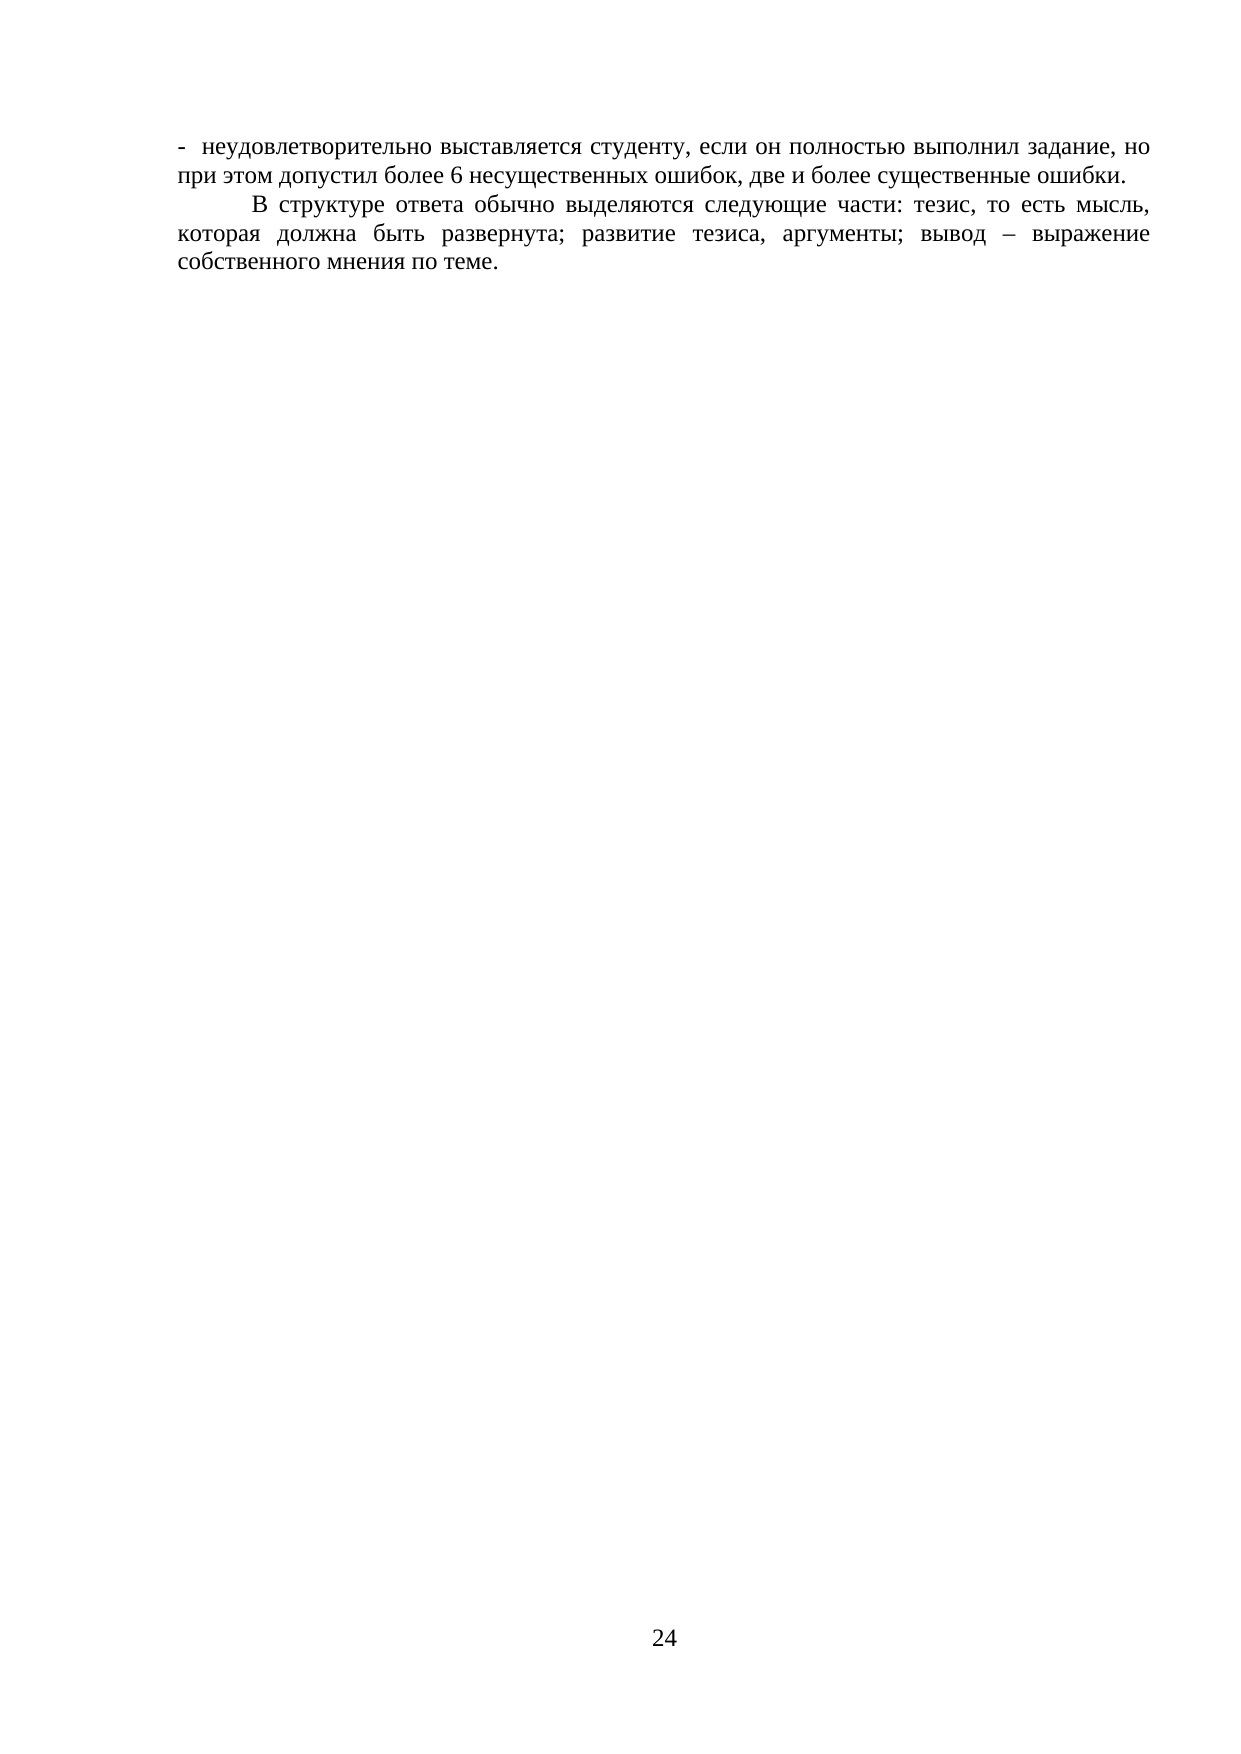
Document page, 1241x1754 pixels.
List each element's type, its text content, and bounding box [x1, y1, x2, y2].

text В структуре ответа обычно выделяются следующие части: тезис, то есть мысль, которая должна быть развернута; развитие тезиса, аргументы; вывод – выражение собственного мнения по теме. [177, 189, 1152, 275]
text - неудовлетворительно выставляется студенту, если он полностью выполнил задание, но при этом допустил более 6 несущественных ошибок, две и более существенные ошибки. [177, 131, 1152, 189]
